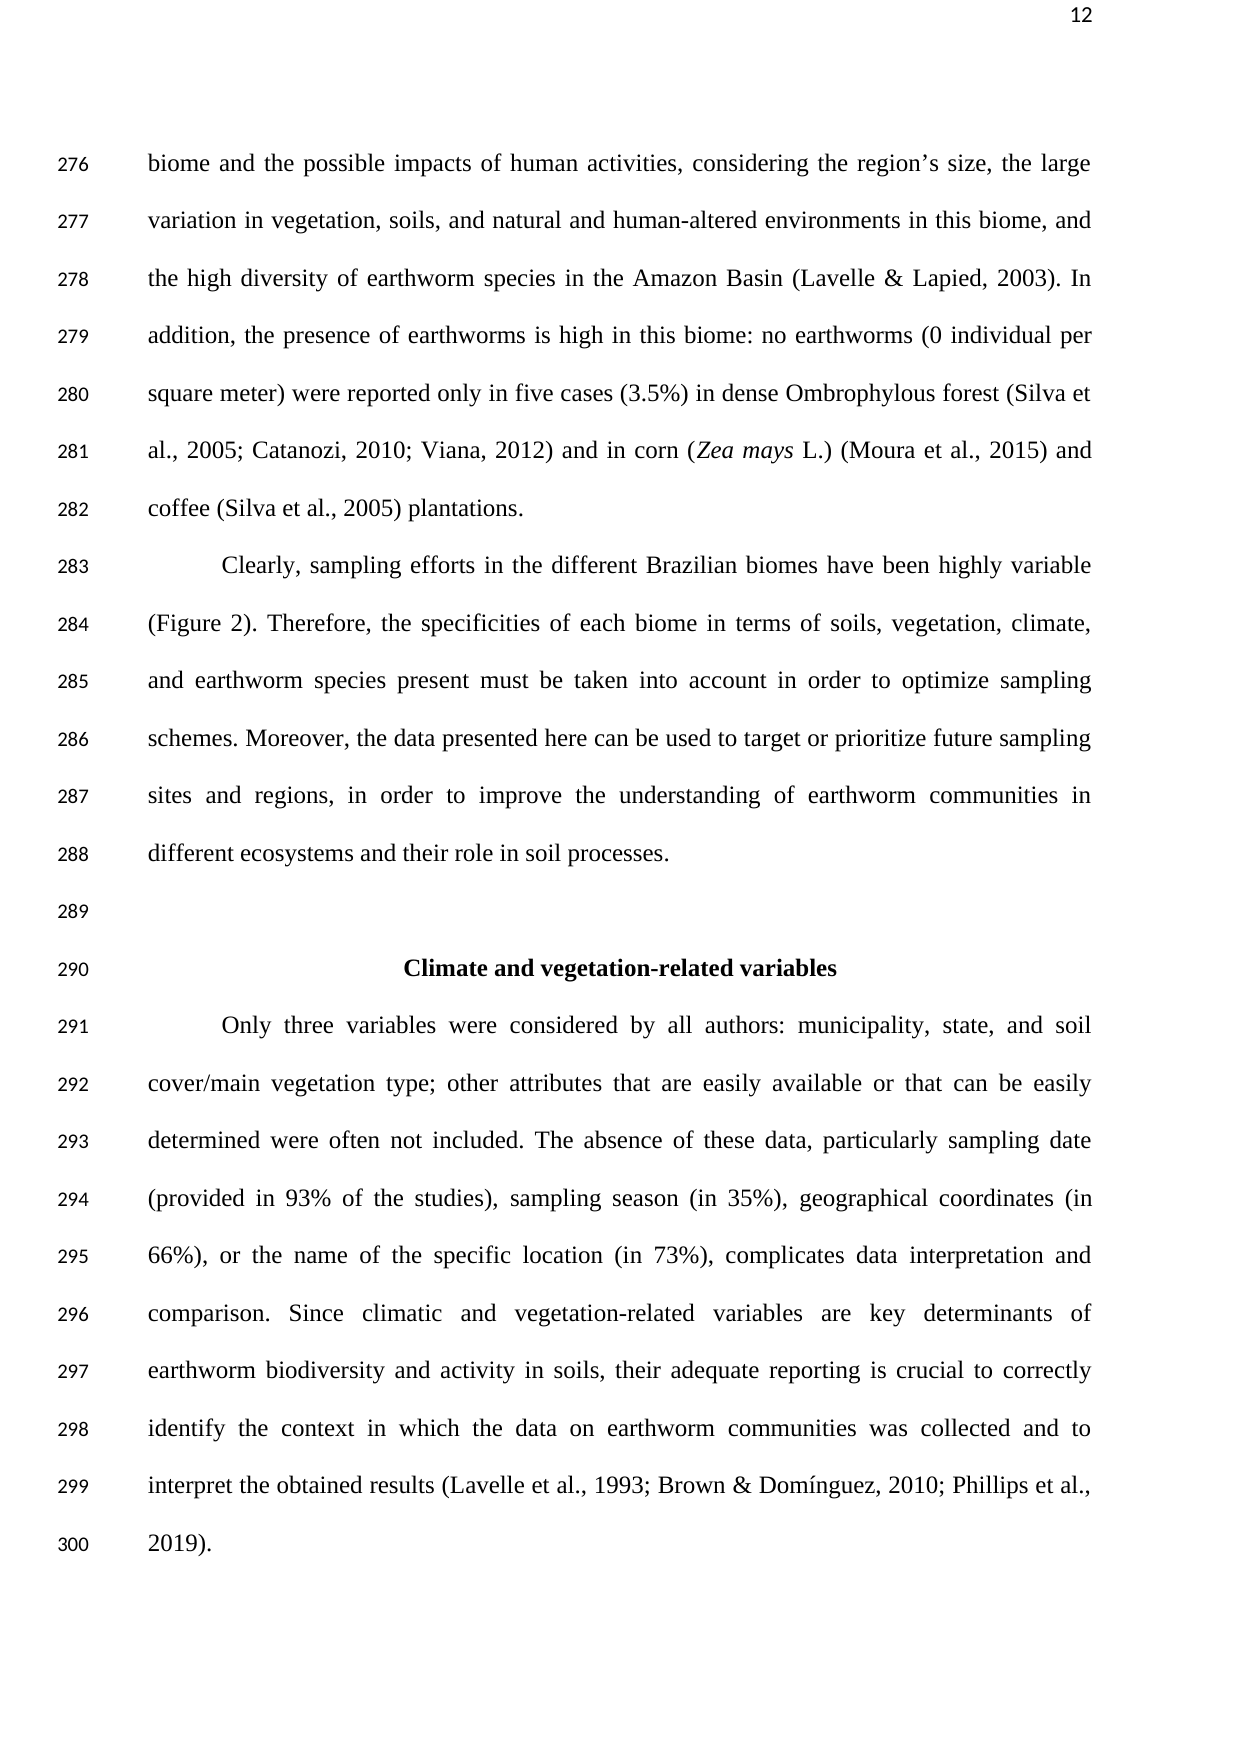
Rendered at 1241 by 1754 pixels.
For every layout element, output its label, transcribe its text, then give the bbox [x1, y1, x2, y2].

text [148, 148, 1092, 521]
text Climate and vegetation-related variables [148, 953, 1092, 981]
text Clearly, sampling efforts in the different Brazilian biomes have been highly variable (Figure 2). Therefore, the specificities of each biome in terms of soils, vegetation, climate, and earthworm species present must be taken into account in order to optimize sampling schemes. Moreover, the data presented here can be used to target or prioritize future sampling sites and regions, in order to improve the understanding of earthworm communities in different ecosystems and their role in soil processes. [148, 550, 1092, 866]
text Only three variables were considered by all authors: municipality, state, and soil cover/main vegetation type; other attributes that are easily available or that can be easily determined were often not included. The absence of these data, particularly sampling date (provided in 93% of the studies), sampling season (in 35%), geographical coordinates (in 66%), or the name of the specific location (in 73%), complicates data interpretation and comparison. Since climatic and vegetation-related variables are key determinants of earthworm biodiversity and activity in soils, their adequate reporting is crucial to correctly identify the context in which the data on earthworm communities was collected and to interpret the obtained results (Lavelle et al., 1993; Brown & Domínguez, 2010; Phillips et al., 2019). [148, 1010, 1092, 1556]
